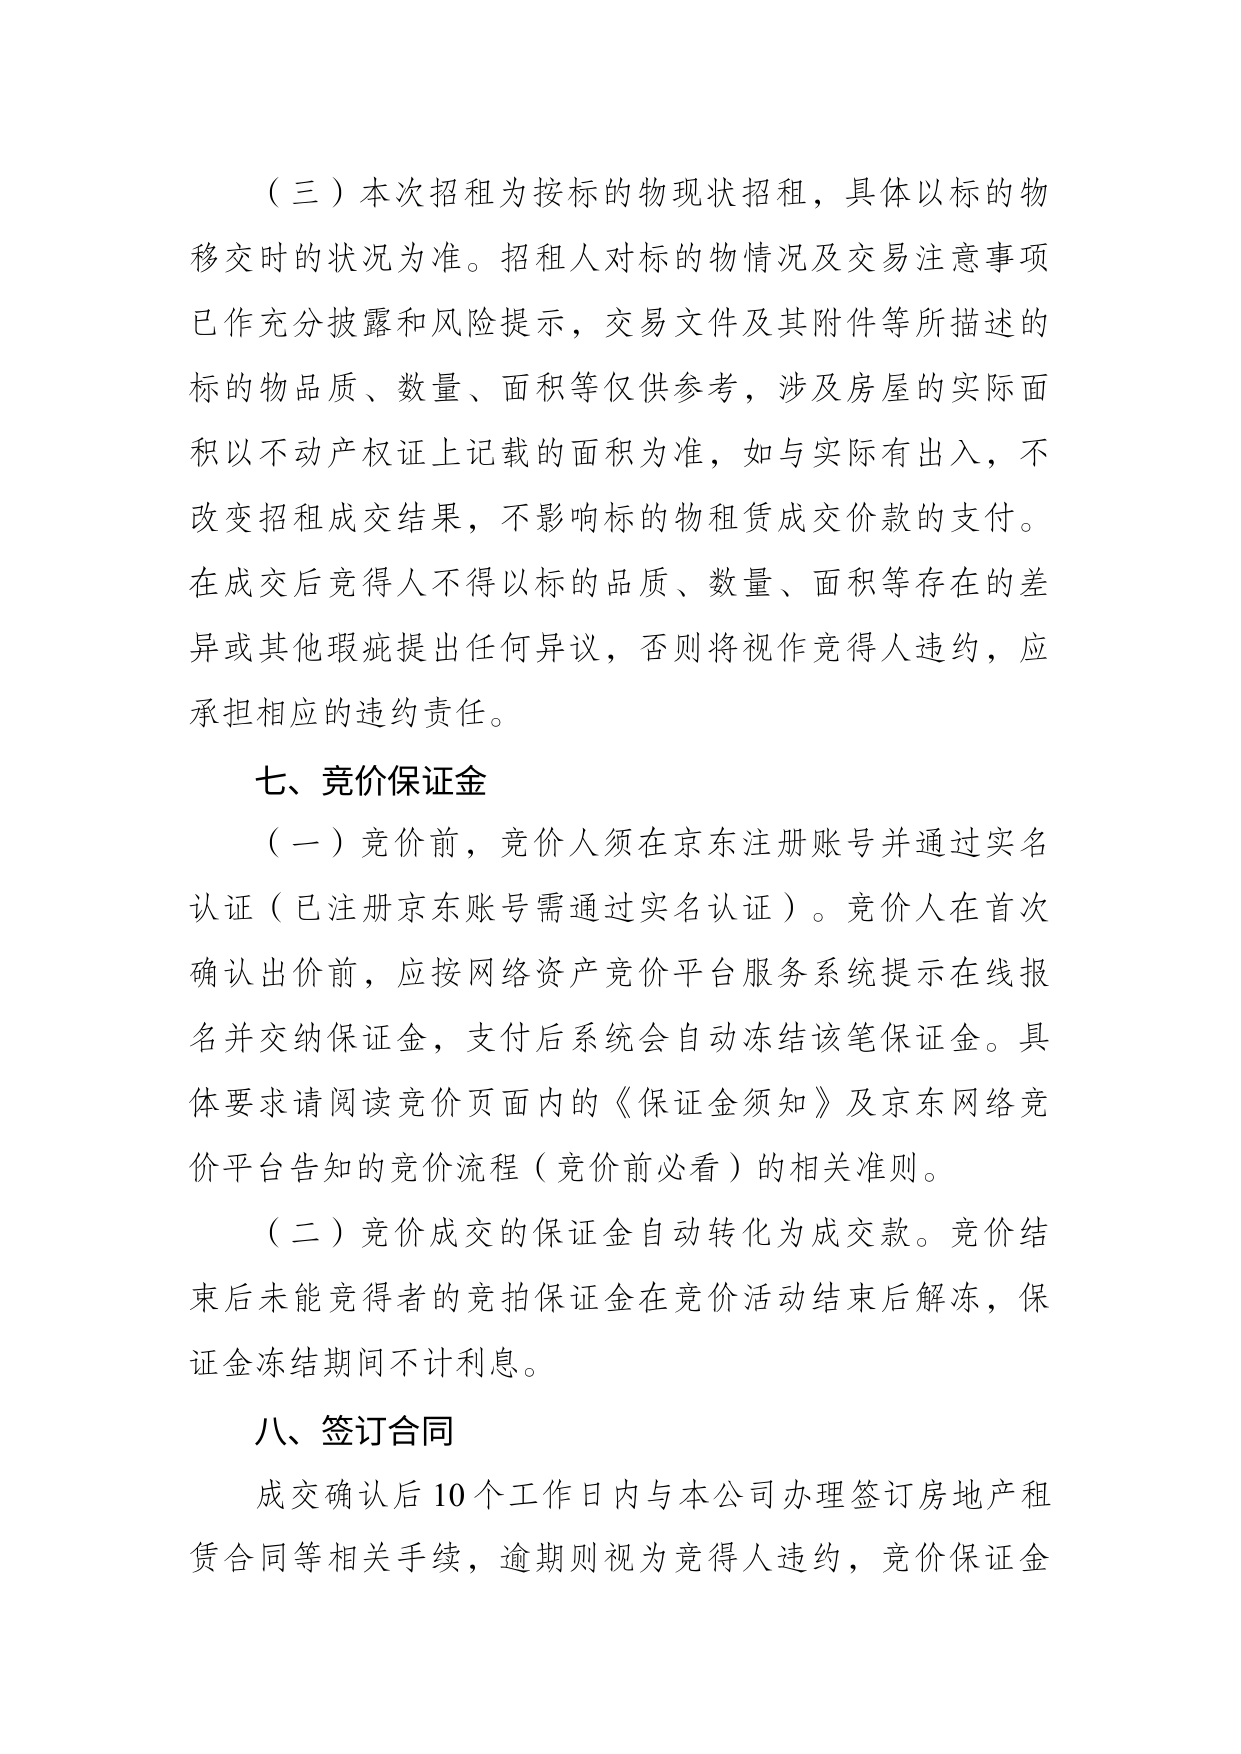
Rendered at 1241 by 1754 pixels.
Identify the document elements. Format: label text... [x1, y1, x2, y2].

text 八、签订合同 [187, 1397, 1053, 1462]
text 七、竞价保证金 [187, 747, 1053, 812]
text （一）竞价前，竞价人须在京东注册账号并通过实名认证（已注册京东账号需通过实名认证）。竞价人在首次确认出价前，应按网络资产竞价平台服务系统提示在线报名并交纳保证金，支付后系统会自动冻结该笔保证金。具体要求请阅读竞价页面内的《保证金须知》及京东网络竞价平台告知的竞价流程（竞价前必看）的相关准则。 [187, 812, 1053, 1202]
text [187, 1462, 1053, 1592]
text （二）竞价成交的保证金自动转化为成交款。竞价结束后未能竞得者的竞拍保证金在竞价活动结束后解冻，保证金冻结期间不计利息。 [187, 1202, 1053, 1397]
text （三）本次招租为按标的物现状招租，具体以标的物移交时的状况为准。招租人对标的物情况及交易注意事项已作充分披露和风险提示，交易文件及其附件等所描述的标的物品质、数量、面积等仅供参考，涉及房屋的实际面积以不动产权证上记载的面积为准，如与实际有出入，不改变招租成交结果，不影响标的物租赁成交价款的支付。在成交后竞得人不得以标的品质、数量、面积等存在的差异或其他瑕疵提出任何异议，否则将视作竞得人违约，应承担相应的违约责任。 [187, 162, 1053, 747]
